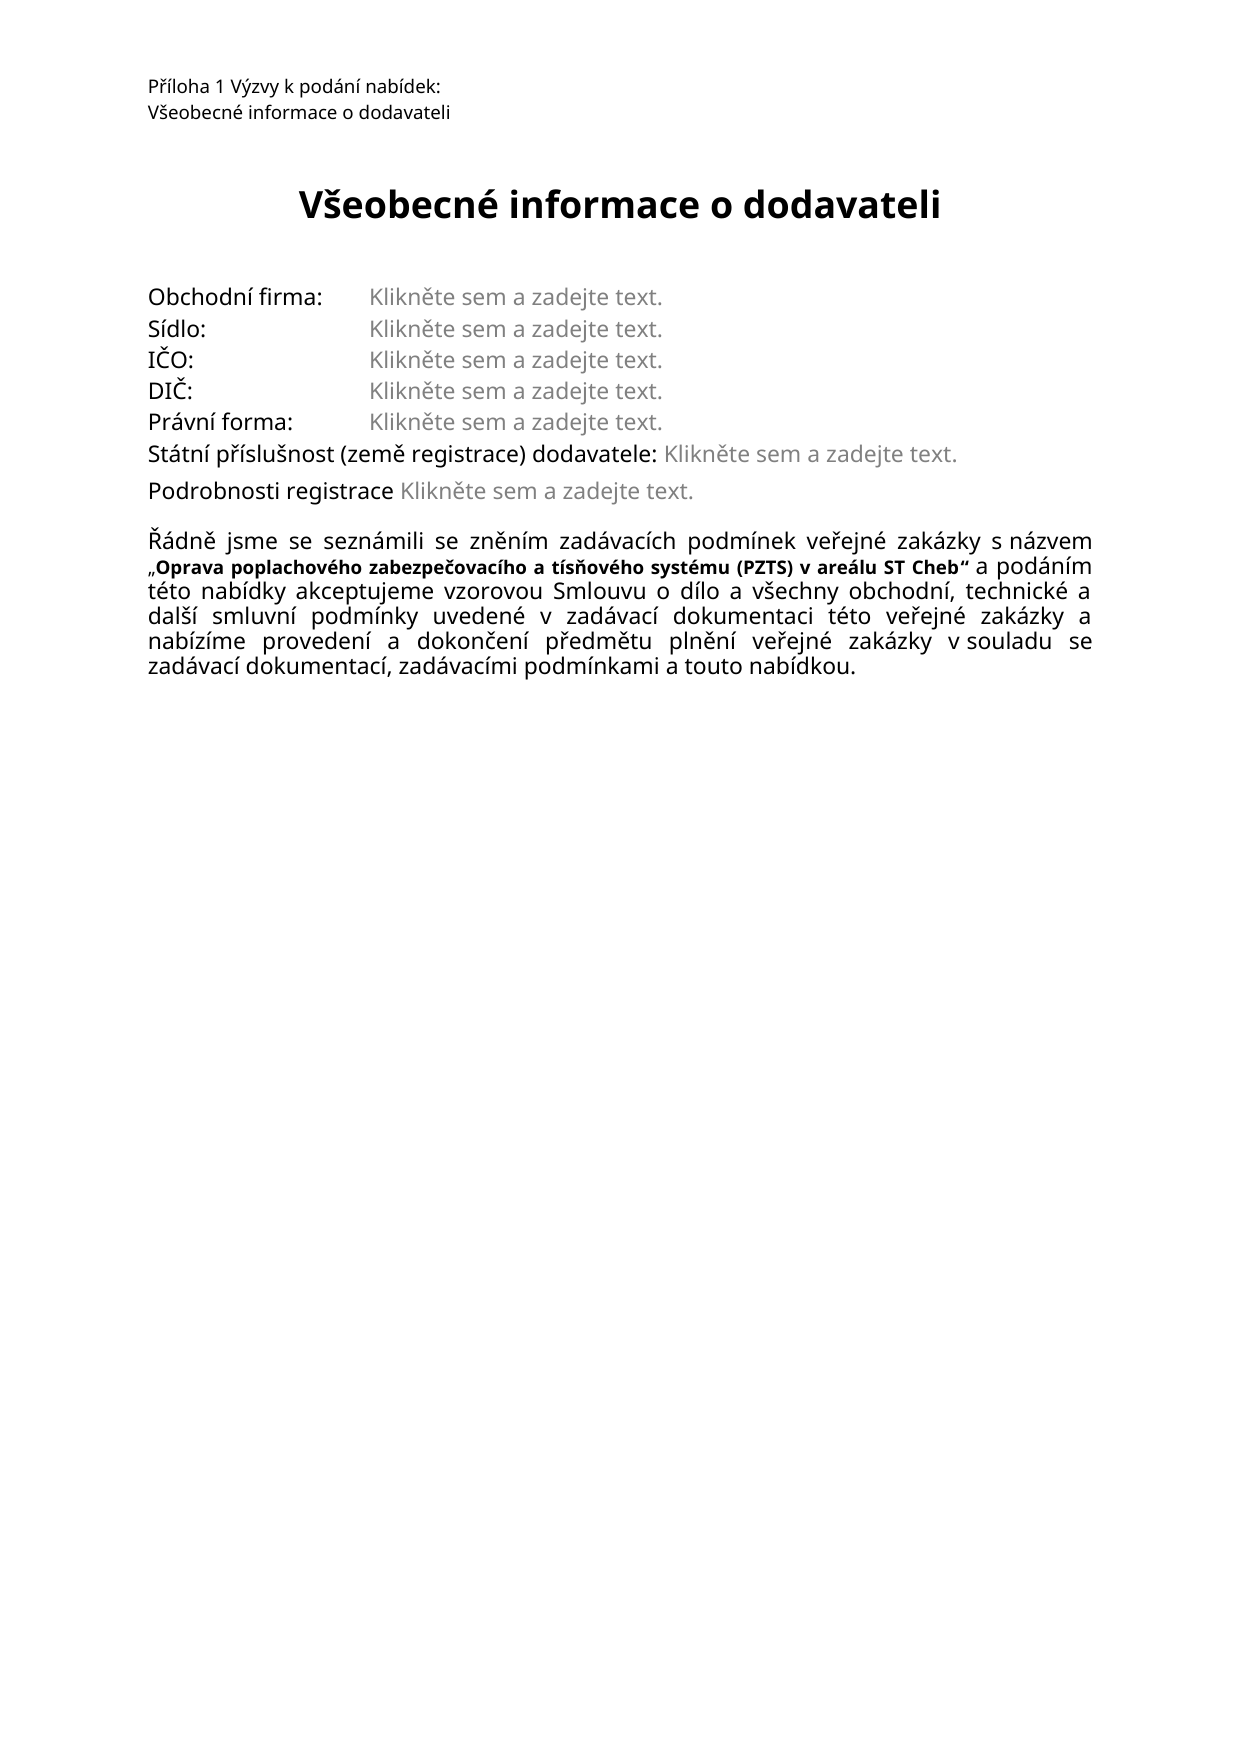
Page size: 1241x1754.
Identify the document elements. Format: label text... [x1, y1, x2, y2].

text Právní forma: [148, 411, 1093, 436]
text Sídlo: [148, 317, 1093, 342]
text IČO: [148, 348, 1093, 373]
text Obchodní firma: [148, 286, 1093, 311]
title Všeobecné informace o dodavateli [148, 178, 1093, 229]
text Státní příslušnost (země registrace) dodavatele: [148, 442, 1093, 467]
text DIČ: [148, 379, 1093, 404]
text Řádně jsme se seznámili se zněním zadávacích podmínek veřejné zakázky s názvem „Oprava poplachového zabezpečovacího a tísňového systému (PZTS) v areálu ST Cheb“ a podáním této nabídky akceptujeme vzorovou Smlouvu o dílo a všechny obchodní, technické a další smluvní podmínky uvedené v zadávací dokumentaci této veřejné zakázky a nabízíme provedení a dokončení předmětu plnění veřejné zakázky v souladu se zadávací dokumentací, zadávacími podmínkami a touto nabídkou. [148, 529, 1093, 679]
text Podrobnosti registrace [148, 479, 1093, 504]
